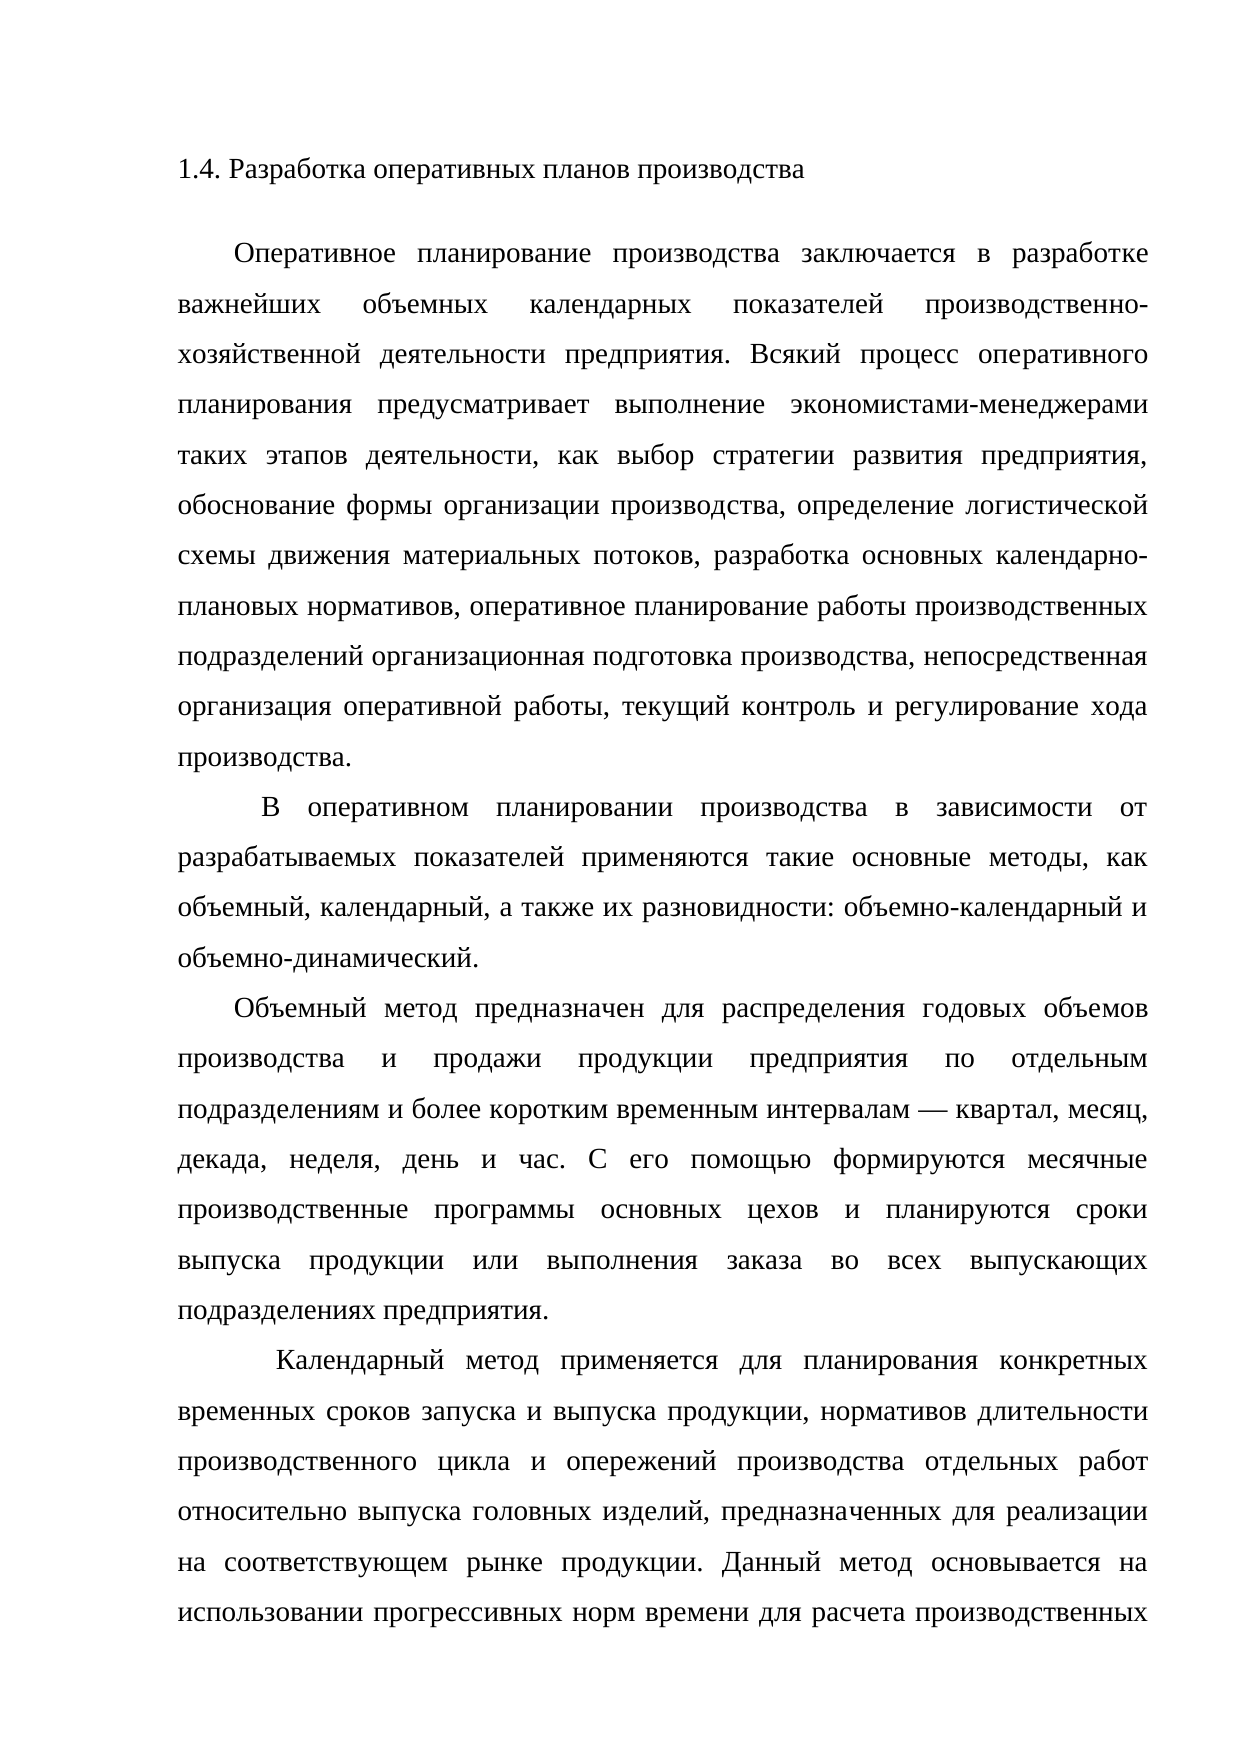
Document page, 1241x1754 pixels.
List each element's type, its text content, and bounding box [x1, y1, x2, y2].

subtitle 1.4. Разработка оперативных планов производства [177, 152, 1152, 185]
text Оперативное планирование производства заключается в разработке важнейших объемных календарных показателей производственно-хозяйственной деятельности предприятия. Всякий процесс оперативного планирования предусматривает выполнение экономистами-менеджерами таких этапов деятельности, как выбор стратегии развития предприятия, обоснование формы организации производства, определение логистической схемы движения материальных потоков, разработка основных календарно-плановых нормативов, оперативное планирование работы производственных подразделений организационная подготовка производства, непосредственная организация оперативной работы, текущий контроль и регулирование хода производства. [177, 236, 1148, 772]
text Объемный метод предназначен для распределения годовых объемов производства и продажи продукции предприятия по отдельным подразделениям и более коротким временным интервалам — квартал, месяц, декада, неделя, день и час. С его помощью формируются месячные производственные программы основных цехов и планируются сроки выпуска продукции или выполнения заказа во всех выпускающих подразделениях предприятия. [177, 990, 1148, 1326]
text В оперативном планировании производства в зависимости от разрабатываемых показателей применяются такие основные методы, как объемный, календарный, а также их разновидности: объемно-календарный и объемно-динамический. [177, 789, 1148, 973]
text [177, 1342, 1148, 1627]
